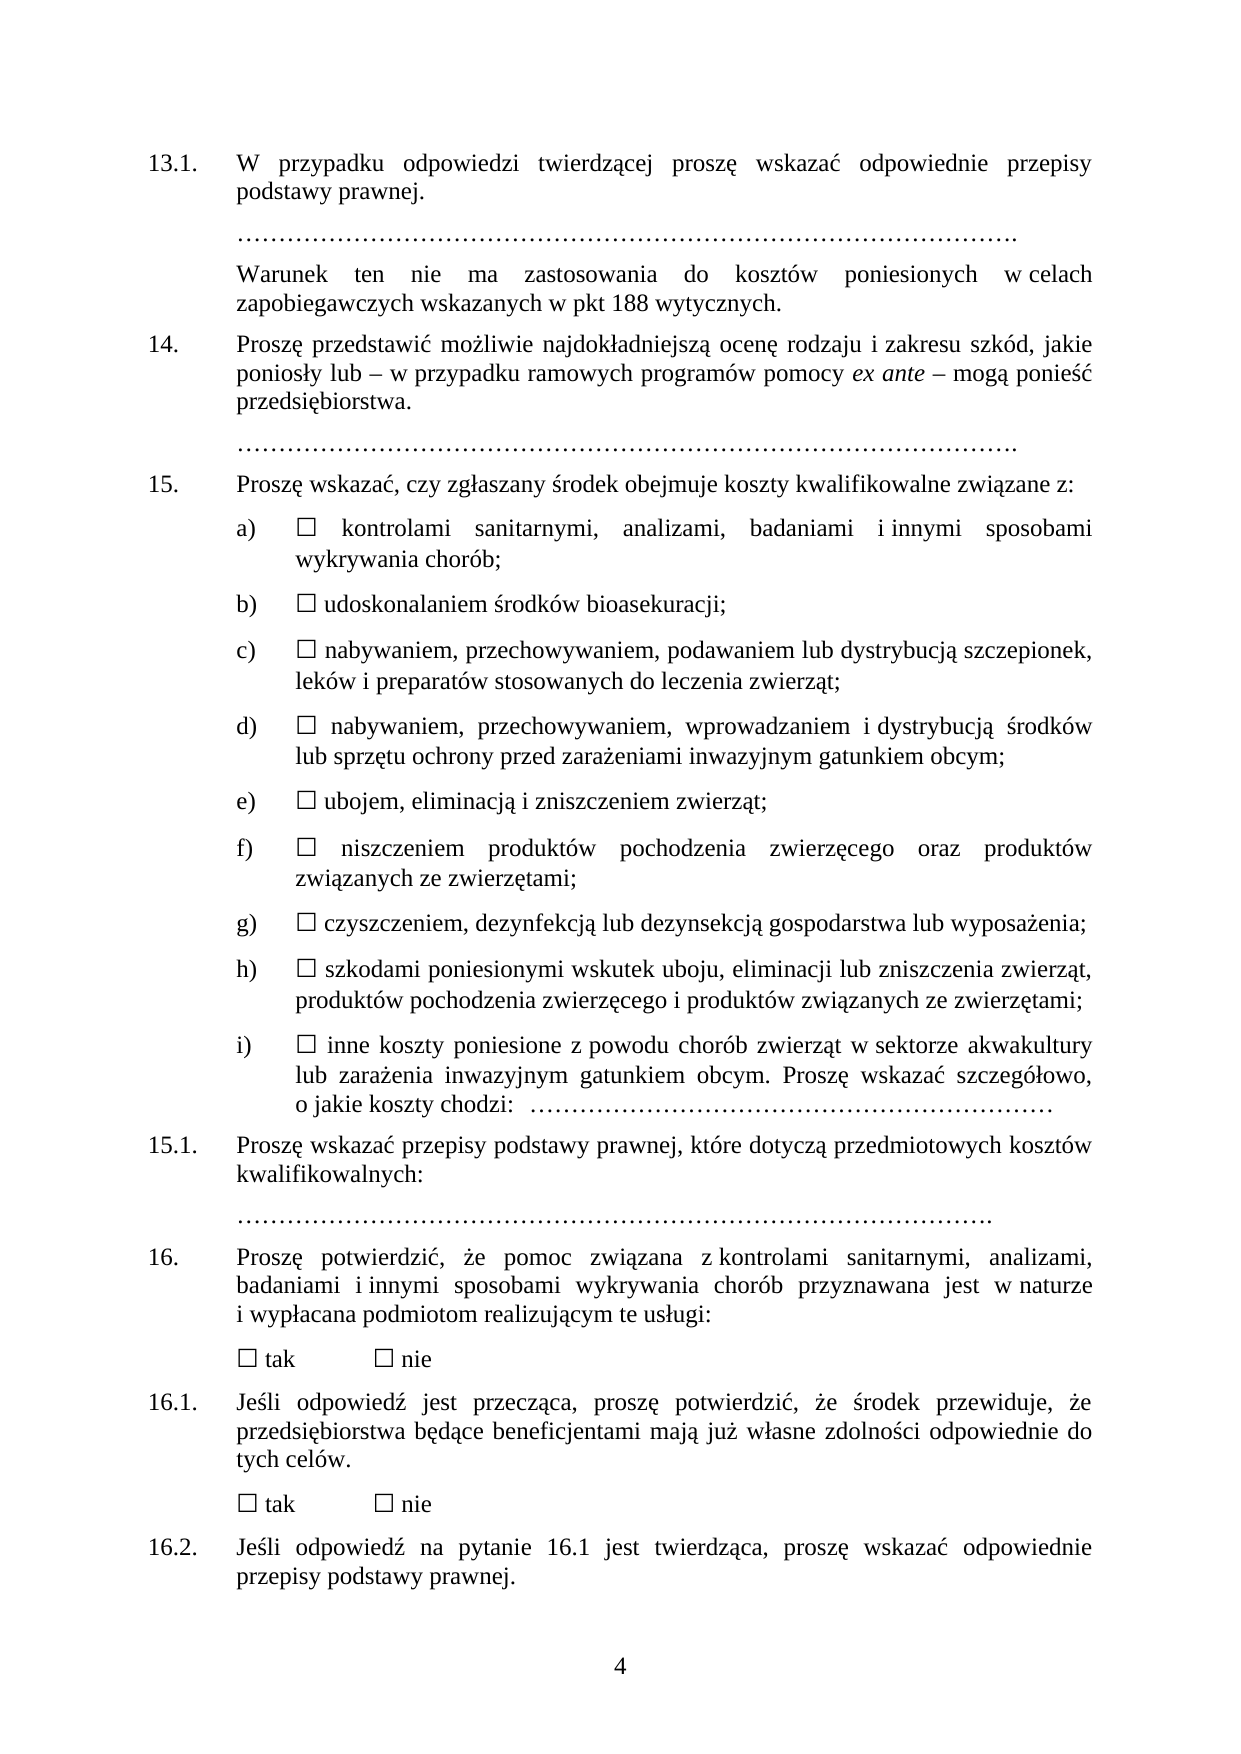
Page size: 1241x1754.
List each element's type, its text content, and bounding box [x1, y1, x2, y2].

text f) niszczeniem produktów pochodzenia zwierzęcego oraz produktów związanych ze zwierzętami; [236, 829, 1093, 892]
text 16. Proszę potwierdzić, że pomoc związana z kontrolami sanitarnymi, analizami, badaniami i innymi sposobami wykrywania chorób przyznawana jest w naturze i wypłacana podmiotom realizującym te usługi: [148, 1242, 1093, 1328]
text i) inne koszty poniesione z powodu chorób zwierząt w sektorze akwakultury lub zarażenia inwazyjnym gatunkiem obcym. Proszę wskazać szczegółowo, o jakie koszty chodzi: ……………………………………………………… [236, 1026, 1093, 1118]
text d) nabywaniem, przechowywaniem, wprowadzaniem i dystrybucją środków lub sprzętu ochrony przed zarażeniami inwazyjnym gatunkiem obcym; [236, 707, 1093, 770]
text h) szkodami poniesionymi wskutek uboju, eliminacji lub zniszczenia zwierząt, produktów pochodzenia zwierzęcego i produktów związanych ze zwierzętami; [236, 951, 1093, 1014]
text tak nie [236, 1340, 1093, 1374]
text 16.2. Jeśli odpowiedź na pytanie 16.1 jest twierdząca, proszę wskazać odpowiednie przepisy podstawy prawnej. [148, 1532, 1093, 1590]
text …………………………………………………………………………………. [236, 218, 1093, 246]
text …………………………………………………………………………………. [236, 428, 1093, 456]
text Warunek ten nie ma zastosowania do kosztów poniesionych w celach zapobiegawczych wskazanych w pkt 188 wytycznych. [236, 259, 1093, 316]
text 15.1. Proszę wskazać przepisy podstawy prawnej, które dotyczą przedmiotowych kosztów kwalifikowalnych: [148, 1130, 1093, 1188]
text c) nabywaniem, przechowywaniem, podawaniem lub dystrybucją szczepionek, leków i preparatów stosowanych do leczenia zwierząt; [236, 632, 1093, 695]
text 15. Proszę wskazać, czy zgłaszany środek obejmuje koszty kwalifikowalne związane z: [148, 469, 1093, 498]
text b) udoskonalaniem środków bioasekuracji; [236, 585, 1093, 619]
text a) kontrolami sanitarnymi, analizami, badaniami i innymi sposobami wykrywania chorób; [236, 510, 1093, 573]
text ………………………………………………………………………………. [236, 1200, 1093, 1229]
text e) ubojem, eliminacją i zniszczeniem zwierząt; [236, 783, 1093, 817]
text 14. Proszę przedstawić możliwie najdokładniejszą ocenę rodzaju i zakresu szkód, jakie poniosły lub – w przypadku ramowych programów pomocy ex ante – mogą ponieść przedsiębiorstwa. [148, 329, 1093, 415]
text g) czyszczeniem, dezynfekcją lub dezynsekcją gospodarstwa lub wyposażenia; [236, 904, 1093, 938]
text tak nie [236, 1486, 1093, 1520]
text 13.1. W przypadku odpowiedzi twierdzącej proszę wskazać odpowiednie przepisy podstawy prawnej. [148, 148, 1093, 205]
text 16.1. Jeśli odpowiedź jest przecząca, proszę potwierdzić, że środek przewiduje, że przedsiębiorstwa będące beneficjentami mają już własne zdolności odpowiednie do tych celów. [148, 1387, 1093, 1473]
